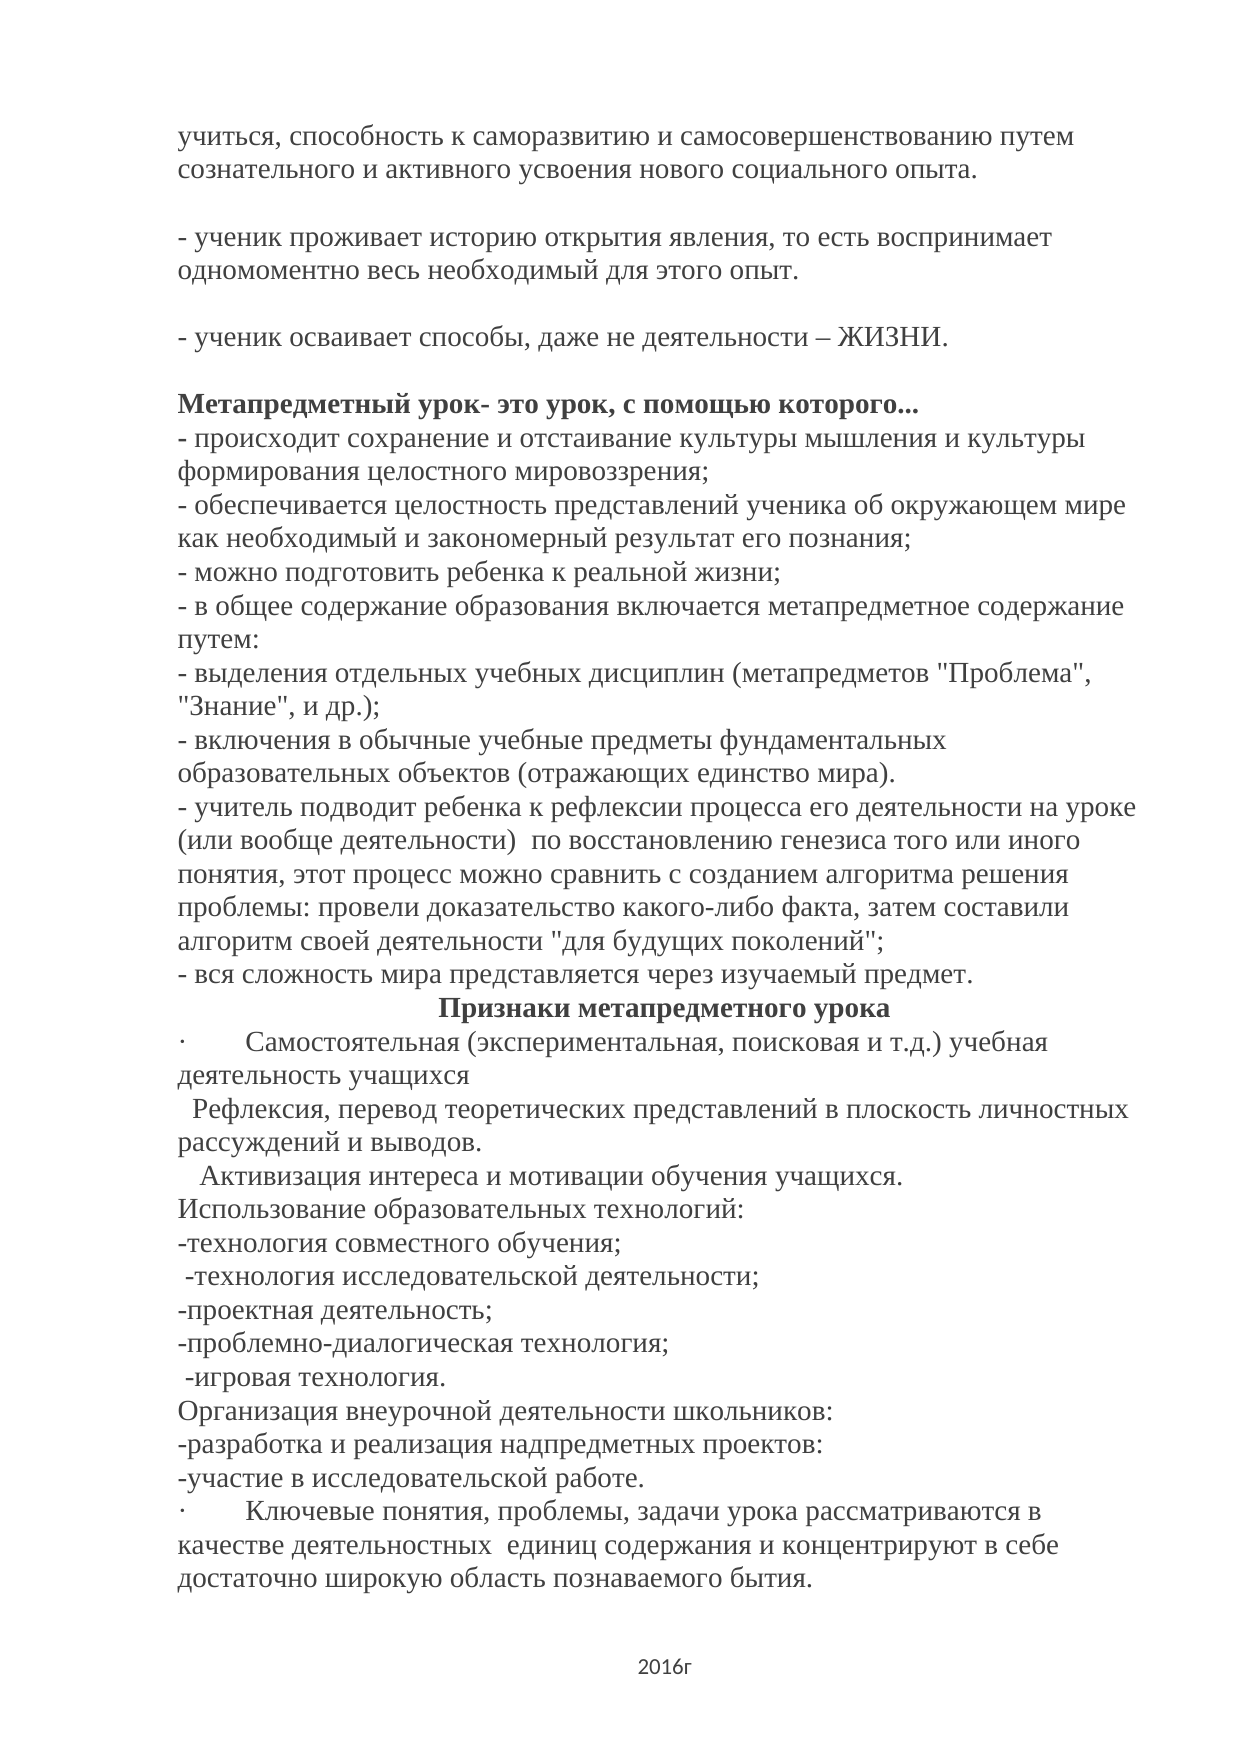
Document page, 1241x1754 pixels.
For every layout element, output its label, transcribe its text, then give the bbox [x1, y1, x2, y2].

text -игровая технология. [177, 1359, 1152, 1393]
text - в общее содержание образования включается метапредметное содержание путем: [177, 588, 1152, 655]
text Признаки метапредметного урока [177, 990, 1152, 1024]
text -проектная деятельность; [177, 1292, 1152, 1326]
text · Самостоятельная (экспериментальная, поисковая и т.д.) учебная деятельность учащихся [177, 1024, 1152, 1091]
text · Ключевые понятия, проблемы, задачи урока рассматриваются в качестве деятельностных единиц содержания и концентрируют в себе достаточно широкую область познаваемого бытия. [177, 1493, 1152, 1594]
text - выделения отдельных учебных дисциплин (метапредметов "Проблема", "Знание", и др.); [177, 655, 1152, 722]
text - включения в обычные учебные предметы фундаментальных образовательных объектов (отражающих единство мира). [177, 722, 1152, 789]
text - происходит сохранение и отстаивание культуры мышления и культуры формирования целостного мировоззрения; [177, 420, 1152, 487]
text Метапредметный урок- это урок, с помощью которого... [177, 386, 1152, 420]
text - учитель подводит ребенка к рефлексии процесса его деятельности на уроке (или вообще деятельности) по восстановлению генезиса того или иного понятия, этот процесс можно сравнить с созданием алгоритма решения проблемы: провели доказательство какого-либо факта, затем составили алгоритм своей деятельности "для будущих поколений"; [177, 789, 1152, 957]
text -участие в исследовательской работе. [177, 1460, 1152, 1493]
text - ученик проживает историю открытия явления, то есть воспринимает одномоментно весь необходимый для этого опыт. [177, 219, 1152, 286]
text -технология исследовательской деятельности; [177, 1258, 1152, 1292]
text -технология совместного обучения; [177, 1225, 1152, 1258]
text -проблемно-диалогическая технология; [177, 1326, 1152, 1359]
text Использование образовательных технологий: [177, 1191, 1152, 1225]
text Активизация интереса и мотивации обучения учащихся. [177, 1158, 1152, 1191]
text - вся сложность мира представляется через изучаемый предмет. [177, 957, 1152, 990]
text - можно подготовить ребенка к реальной жизни; [177, 554, 1152, 588]
text - ученик осваивает способы, даже не деятельности – ЖИЗНИ. [177, 319, 1152, 353]
text Организация внеурочной деятельности школьников: [177, 1393, 1152, 1426]
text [177, 118, 1152, 185]
text - обеспечивается целостность представлений ученика об окружающем мире как необходимый и закономерный результат его познания; [177, 487, 1152, 554]
text Рефлексия, перевод теоретических представлений в плоскость личностных рассуждений и выводов. [177, 1091, 1152, 1158]
text -разработка и реализация надпредметных проектов: [177, 1426, 1152, 1460]
